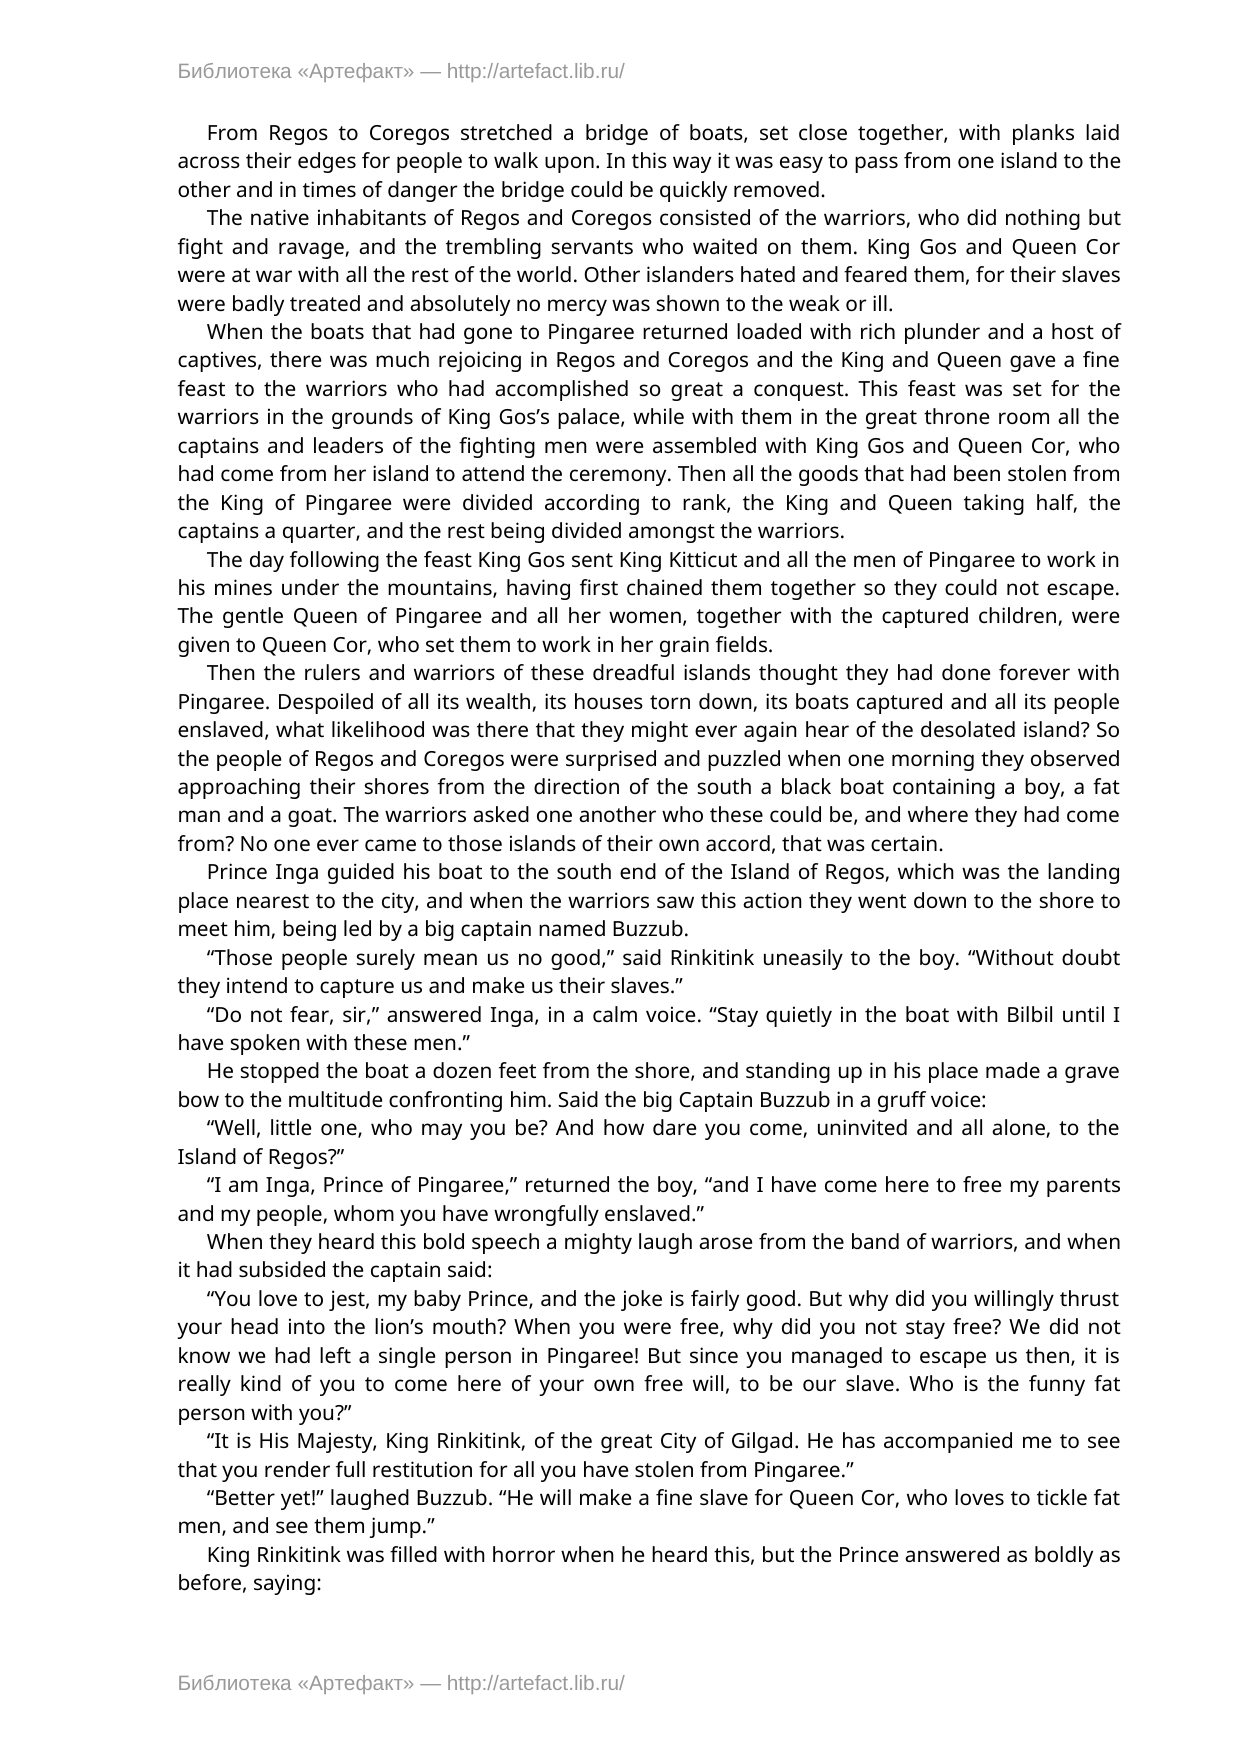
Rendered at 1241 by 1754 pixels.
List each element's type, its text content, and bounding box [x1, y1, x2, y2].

text He stopped the boat a dozen feet from the shore, and standing up in his place made a grave bow to the multitude confronting him. Said the big Captain Buzzub in a gruff voice: [177, 1057, 1122, 1113]
text When the boats that had gone to Pingaree returned loaded with rich plunder and a host of captives, there was much rejoicing in Regos and Coregos and the King and Queen gave a fine feast to the warriors who had accomplished so great a conquest. This feast was set for the warriors in the grounds of King Gos’s palace, while with them in the great throne room all the captains and leaders of the fighting men were assembled with King Gos and Queen Cor, who had come from her island to attend the ceremony. Then all the goods that had been stolen from the King of Pingaree were divided according to rank, the King and Queen taking half, the captains a quarter, and the rest being divided amongst the warriors. [177, 317, 1122, 545]
text “I am Inga, Prince of Pingaree,” returned the boy, “and I have come here to free my parents and my people, whom you have wrongfully enslaved.” [177, 1170, 1122, 1227]
text When they heard this bold speech a mighty laugh arose from the band of warriors, and when it had subsided the captain said: [177, 1227, 1122, 1284]
text “Well, little one, who may you be? And how dare you come, uninvited and all alone, to the Island of Regos?” [177, 1113, 1122, 1170]
text The native inhabitants of Regos and Coregos consisted of the warriors, who did nothing but fight and ravage, and the trembling servants who waited on them. King Gos and Queen Cor were at war with all the rest of the world. Other islanders hated and feared them, for their slaves were badly treated and absolutely no mercy was shown to the weak or ill. [177, 203, 1122, 317]
text “It is His Majesty, King Rinkitink, of the great City of Gilgad. He has accompanied me to see that you render full restitution for all you have stolen from Pingaree.” [177, 1426, 1122, 1483]
text Then the rulers and warriors of these dreadful islands thought they had done forever with Pingaree. Despoiled of all its wealth, its houses torn down, its boats captured and all its people enslaved, what likelihood was there that they might ever again hear of the desolated island? So the people of Regos and Coregos were surprised and puzzled when one morning they observed approaching their shores from the direction of the south a black boat containing a boy, a fat man and a goat. The warriors asked one another who these could be, and where they had come from? No one ever came to those islands of their own accord, that was certain. [177, 658, 1122, 857]
text Prince Inga guided his boat to the south end of the Island of Regos, which was the landing place nearest to the city, and when the warriors saw this action they went down to the shore to meet him, being led by a big captain named Buzzub. [177, 857, 1122, 943]
text King Rinkitink was filled with horror when he heard this, but the Prince answered as boldly as before, saying: [177, 1540, 1122, 1597]
text The day following the feast King Gos sent King Kitticut and all the men of Pingaree to work in his mines under the mountains, having first chained them together so they could not escape. The gentle Queen of Pingaree and all her women, together with the captured children, were given to Queen Cor, who set them to work in her grain fields. [177, 545, 1122, 658]
text “Do not fear, sir,” answered Inga, in a calm voice. “Stay quietly in the boat with Bilbil until I have spoken with these men.” [177, 1000, 1122, 1057]
text From Regos to Coregos stretched a bridge of boats, set close together, with planks laid across their edges for people to walk upon. In this way it was easy to pass from one island to the other and in times of danger the bridge could be quickly removed. [177, 118, 1122, 203]
text “Better yet!” laughed Buzzub. “He will make a fine slave for Queen Cor, who loves to tickle fat men, and see them jump.” [177, 1483, 1122, 1540]
text “You love to jest, my baby Prince, and the joke is fairly good. But why did you willingly thrust your head into the lion’s mouth? When you were free, why did you not stay free? We did not know we had left a single person in Pingaree! But since you managed to escape us then, it is really kind of you to come here of your own free will, to be our slave. Who is the funny fat person with you?” [177, 1284, 1122, 1426]
text “Those people surely mean us no good,” said Rinkitink uneasily to the boy. “Without doubt they intend to capture us and make us their slaves.” [177, 943, 1122, 1000]
